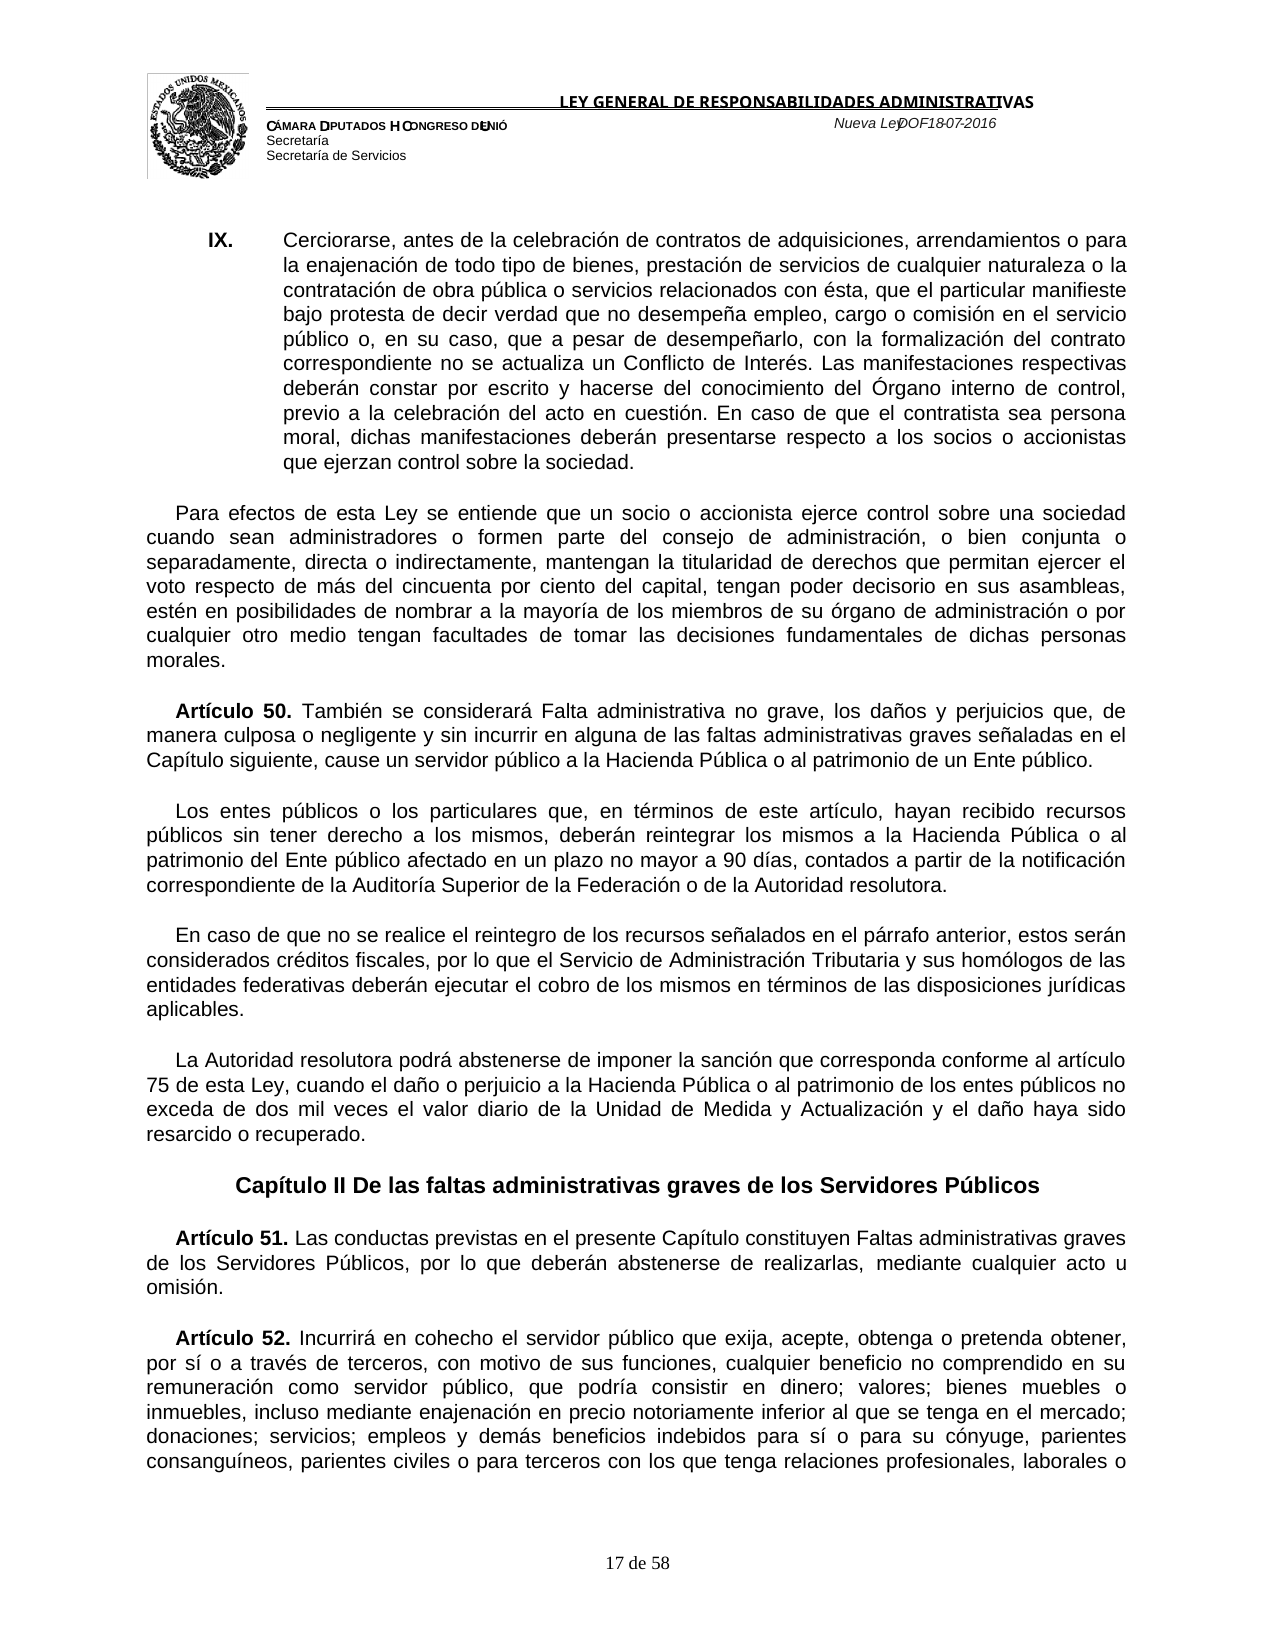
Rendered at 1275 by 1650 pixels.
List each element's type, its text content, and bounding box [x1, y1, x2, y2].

text Los entes públicos o los particulares que, en términos de este artículo, hayan recibido recursos públicos sin tener derecho a los mismos, deberán reintegrar los mismos a la Hacienda Pública o al patrimonio del Ente público afectado en un plazo no mayor a 90 días, contados a partir de la notificación correspondiente de la Auditoría Superior de la Federación o de la Autoridad resolutora. [146, 799, 1128, 896]
list Cerciorarse, antes de la celebración de contratos de adquisiciones, arrendamientos o para la enajenación de todo tipo de bienes, prestación de servicios de cualquier naturaleza o la contratación de obra pública o servicios relacionados con ésta, que el particular manifieste bajo protesta de decir verdad que no desempeña empleo, cargo o comisión en el servicio público o, en su caso, que a pesar de desempeñarlo, con la formalización del contrato correspondiente no se actualiza un Conflicto de Interés. Las manifestaciones respectivas deberán constar por escrito y hacerse del conocimiento del Órgano interno de control, previo a la celebración del acto en cuestión. En caso de que el contratista sea persona moral, dichas manifestaciones deberán presentarse respecto a los socios o accionistas que ejerzan control sobre la sociedad. [208, 228, 1128, 473]
picture [147, 73, 249, 179]
text Artículo 50. También se considerará Falta administrativa no grave, los daños y perjuicios que, de manera culposa o negligente y sin incurrir en alguna de las faltas administrativas graves señaladas en el Capítulo siguiente, cause un servidor público a la Hacienda Pública o al patrimonio de un Ente público. [146, 699, 1128, 772]
text La Autoridad resolutora podrá abstenerse de imponer la sanción que corresponda conforme al artículo 75 de esta Ley, cuando el daño o perjuicio a la Hacienda Pública o al patrimonio de los entes públicos no exceda de dos mil veces el valor diario de la Unidad de Medida y Actualización y el daño haya sido resarcido o recuperado. [146, 1048, 1128, 1146]
text Artículo 51. Las conductas previstas en el presente Capítulo constituyen Faltas administrativas graves de los Servidores Públicos, por lo que deberán abstenerse de realizarlas, mediante cualquier acto u omisión. [146, 1226, 1128, 1299]
text Para efectos de esta Ley se entiende que un socio o accionista ejerce control sobre una sociedad cuando sean administradores o formen parte del consejo de administración, o bien conjunta o separadamente, directa o indirectamente, mantengan la titularidad de derechos que permitan ejercer el voto respecto de más del cincuenta por ciento del capital, tengan poder decisorio en sus asambleas, estén en posibilidades de nombrar a la mayoría de los miembros de su órgano de administración o por cualquier otro medio tengan facultades de tomar las decisiones fundamentales de dichas personas morales. [146, 500, 1128, 672]
subtitle Capítulo II De las faltas administrativas graves de los Servidores Públicos [148, 1172, 1127, 1199]
text En caso de que no se realice el reintegro de los recursos señalados en el párrafo anterior, estos serán considerados créditos fiscales, por lo que el Servicio de Administración Tributaria y sus homólogos de las entidades federativas deberán ejecutar el cobro de los mismos en términos de las disposiciones jurídicas aplicables. [146, 923, 1128, 1021]
